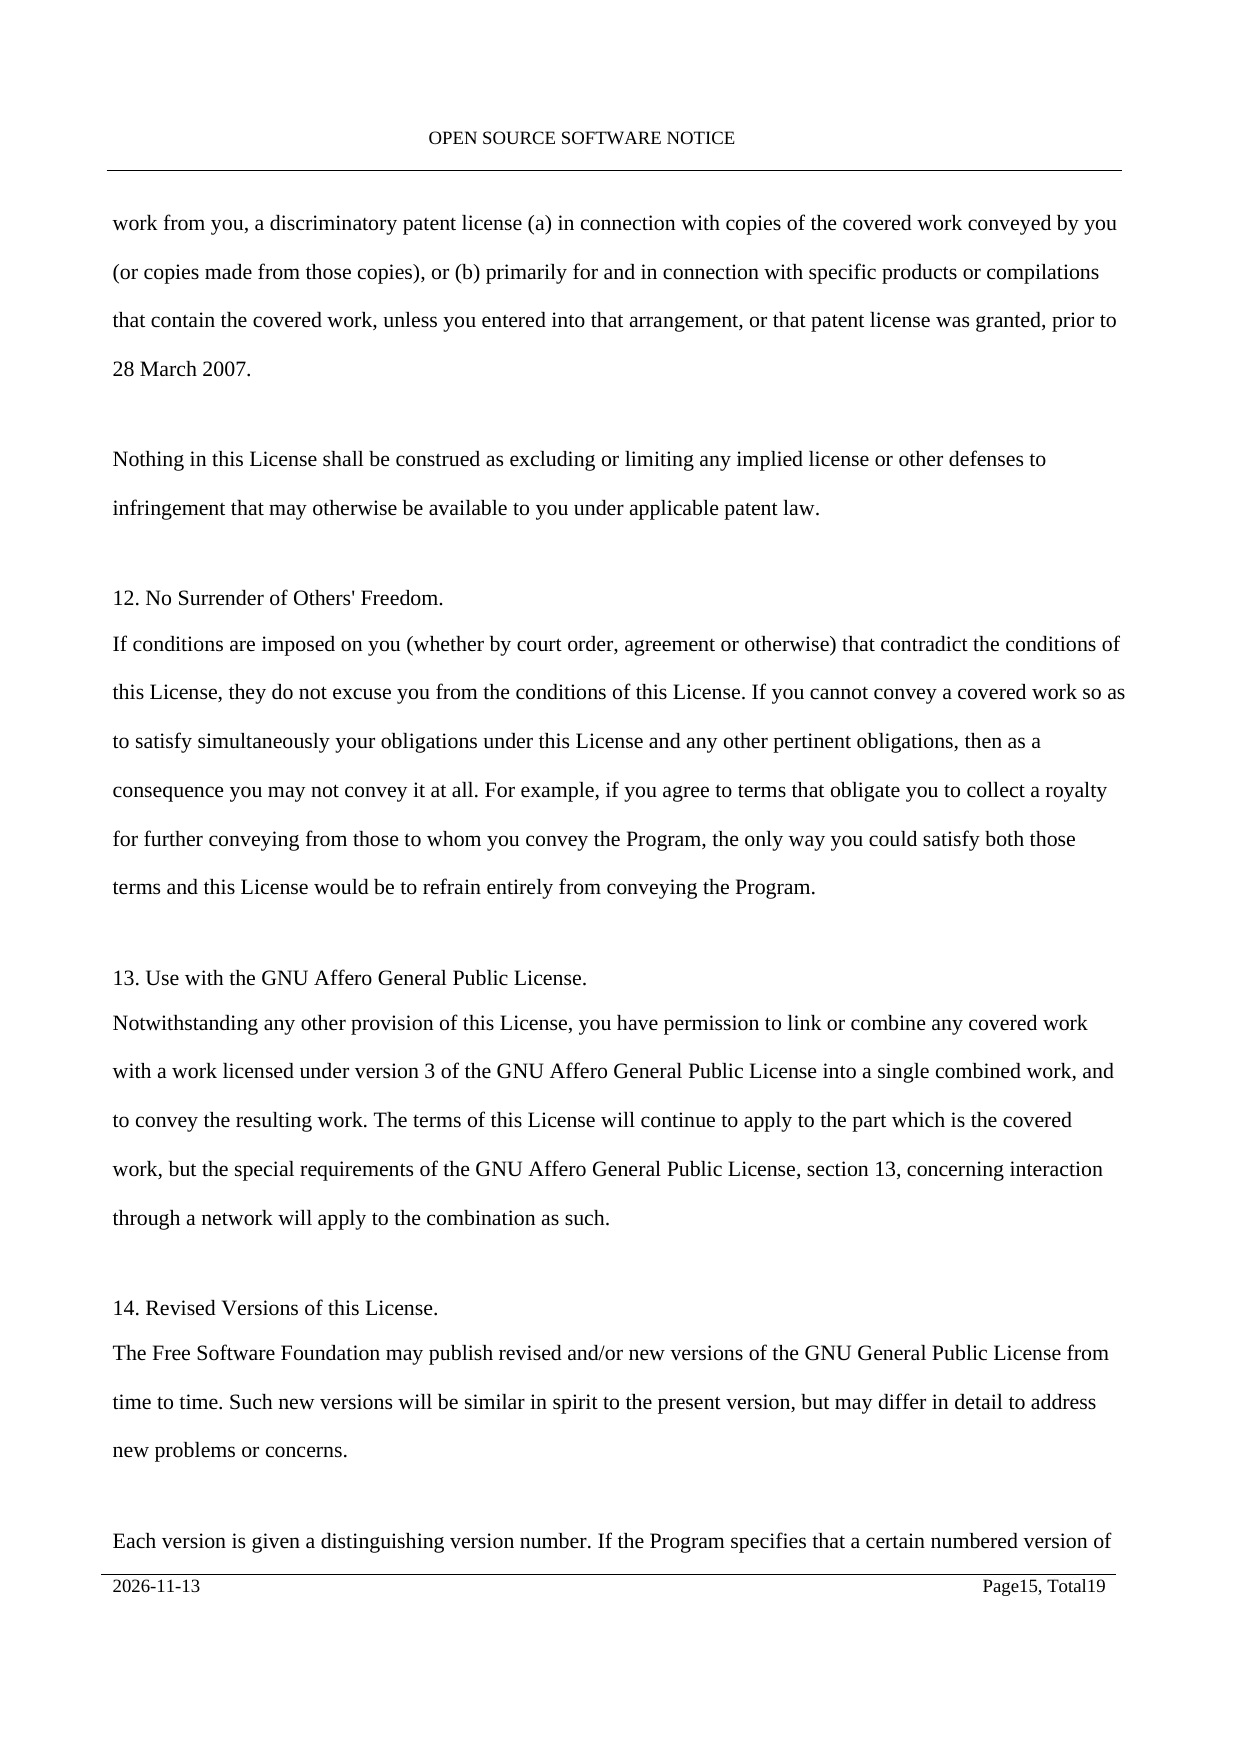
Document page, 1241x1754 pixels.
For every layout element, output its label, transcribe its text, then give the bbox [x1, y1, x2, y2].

text Nothing in this License shall be construed as excluding or limiting any implied license or other defenses to infringement that may otherwise be available to you under applicable patent law. [112, 443, 1128, 524]
text If conditions are imposed on you (whether by court order, agreement or otherwise) that contradict the conditions of this License, they do not excuse you from the conditions of this License. If you cannot convey a covered work so as to satisfy simultaneously your obligations under this License and any other pertinent obligations, then as a consequence you may not convey it at all. For example, if you agree to terms that obligate you to collect a royalty for further conveying from those to whom you convey the Program, the only way you could satisfy both those terms and this License would be to refrain entirely from conveying the Program. [112, 627, 1128, 903]
text 12. No Surrender of Others' Freedom. [112, 582, 1128, 614]
text 13. Use with the GNU Affero General Public License. [112, 961, 1128, 993]
text 14. Revised Versions of this License. [112, 1291, 1128, 1324]
text The Free Software Foundation may publish revised and/or new versions of the GNU General Public License from time to time. Such new versions will be similar in spirit to the present version, but may differ in detail to address new problems or concerns. [112, 1336, 1128, 1466]
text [112, 206, 1128, 385]
text Notwithstanding any other provision of this License, you have permission to link or combine any covered work with a work licensed under version 3 of the GNU Affero General Public License into a single combined work, and to convey the resulting work. The terms of this License will continue to apply to the part which is the covered work, but the special requirements of the GNU Affero General Public License, section 13, concerning interaction through a network will apply to the combination as such. [112, 1006, 1128, 1233]
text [112, 1524, 1128, 1556]
